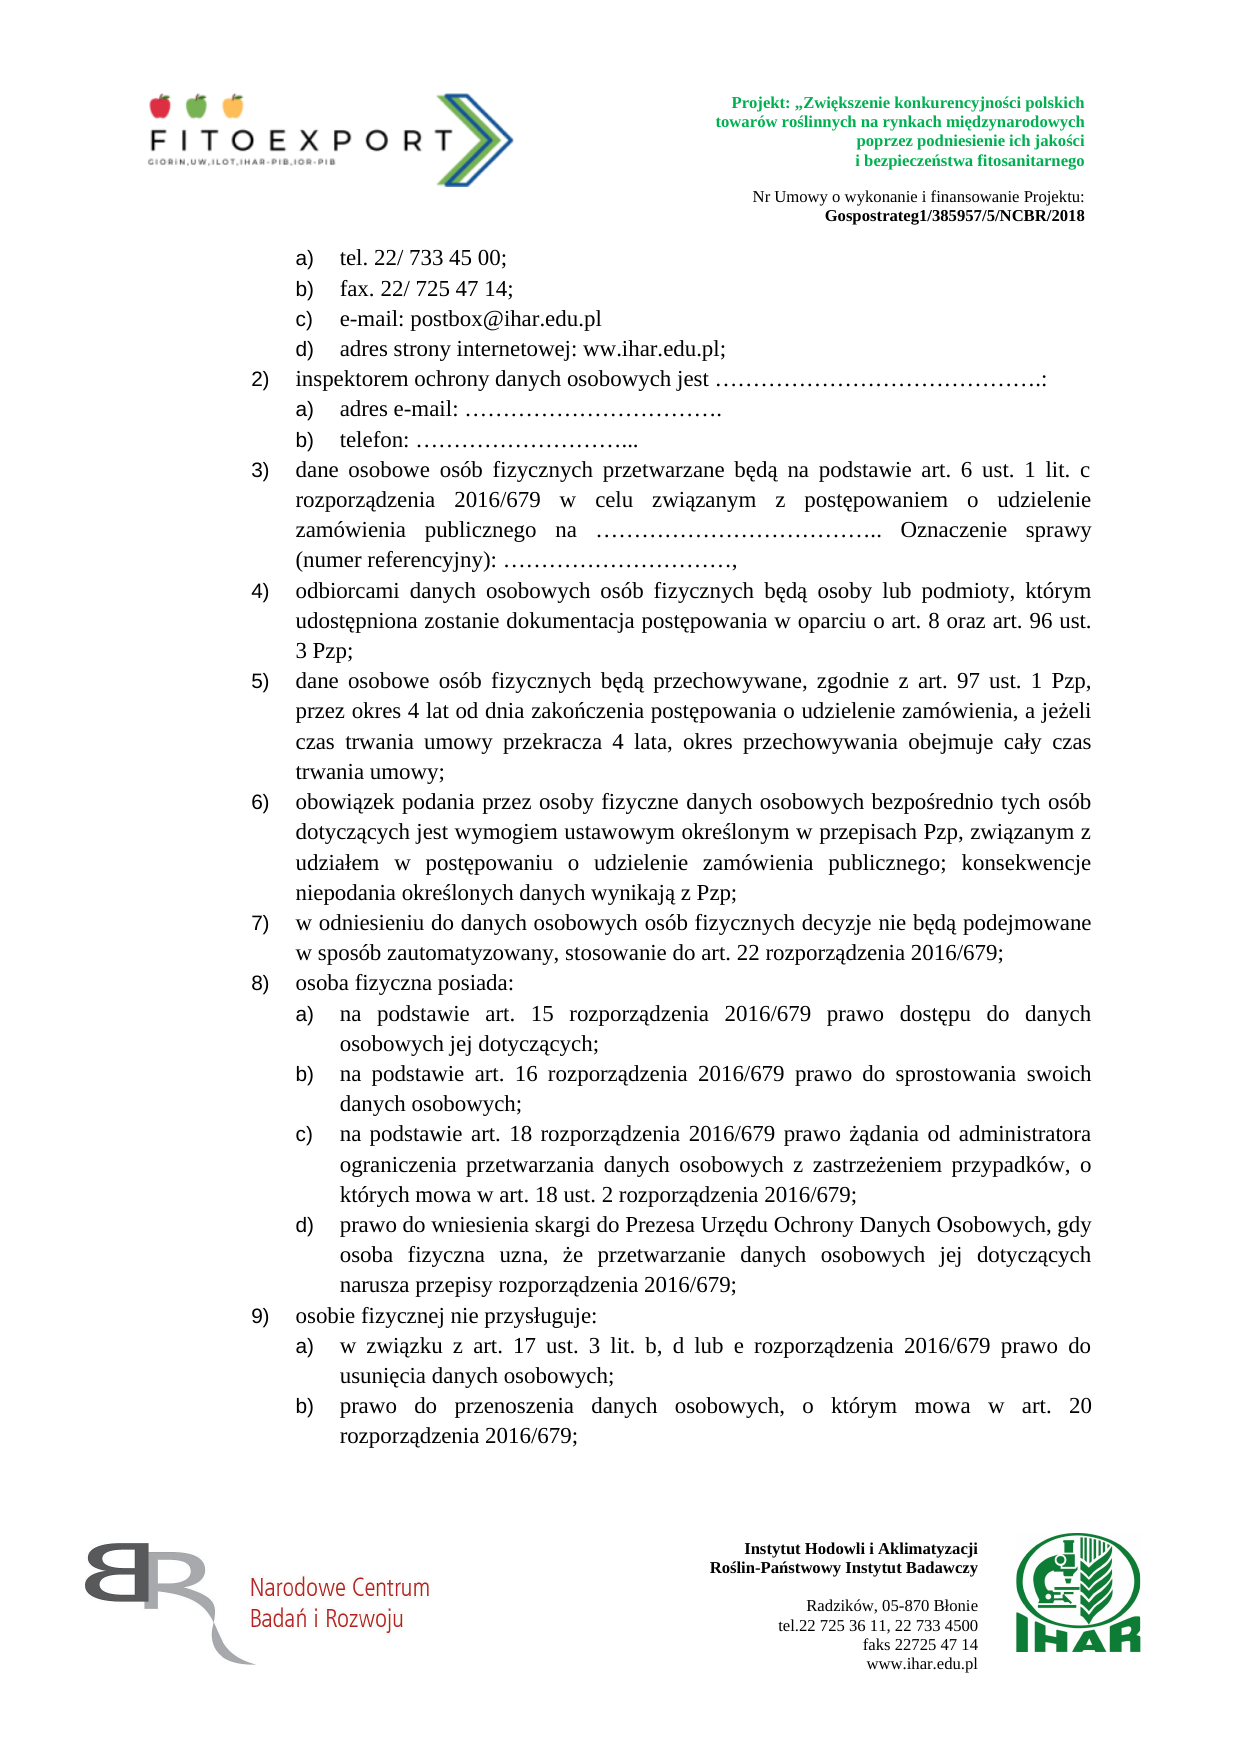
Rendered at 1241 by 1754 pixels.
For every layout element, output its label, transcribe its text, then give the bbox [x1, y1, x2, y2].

list obowiązek podania przez osoby fizyczne danych osobowych bezpośrednio tych osób dotyczących jest wymogiem ustawowym określonym w przepisach Pzp, związanym z udziałem w postępowaniu o udzielenie zamówienia publicznego; konsekwencje niepodania określonych danych wynikają z Pzp; [251, 788, 1093, 905]
list odbiorcami danych osobowych osób fizycznych będą osoby lub podmioty, którym udostępniona zostanie dokumentacja postępowania w oparciu o art. 8 oraz art. 96 ust. 3 Pzp; [251, 577, 1093, 663]
list w związku z art. 17 ust. 3 lit. b, d lub e rozporządzenia 2016/679 prawo do usunięcia danych osobowych; [295, 1332, 1093, 1388]
list osoba fizyczna posiada: [251, 969, 1093, 996]
list adres e-mail: ……………………………. [295, 395, 1093, 422]
list na podstawie art. 18 rozporządzenia 2016/679 prawo żądania od administratora ograniczenia przetwarzania danych osobowych z zastrzeżeniem przypadków, o których mowa w art. 18 ust. 2 rozporządzenia 2016/679; [295, 1120, 1093, 1207]
list inspektorem ochrony danych osobowych jest …………………………………….: [251, 365, 1093, 392]
picture [147, 92, 514, 187]
list dane osobowe osób fizycznych będą przechowywane, zgodnie z art. 97 ust. 1 Pzp, przez okres 4 lat od dnia zakończenia postępowania o udzielenie zamówienia, a jeżeli czas trwania umowy przekracza 4 lata, okres przechowywania obejmuje cały czas trwania umowy; [251, 667, 1093, 784]
list fax. 22/ 725 47 14; [295, 274, 1093, 301]
list adres strony internetowej: ww.ihar.edu.pl; [295, 335, 1093, 361]
list prawo do przenoszenia danych osobowych, o którym mowa w art. 20 rozporządzenia 2016/679; [295, 1392, 1093, 1449]
list dane osobowe osób fizycznych przetwarzane będą na podstawie art. 6 ust. 1 lit. c rozporządzenia 2016/679 w celu związanym z postępowaniem o udzielenie zamówienia publicznego na ……………………………….. Oznaczenie sprawy (numer referencyjny): …………………………, [251, 456, 1093, 573]
list telefon: ………………………... [295, 426, 1093, 452]
list prawo do wniesienia skargi do Prezesa Urzędu Ochrony Danych Osobowych, gdy osoba fizyczna uzna, że przetwarzanie danych osobowych jej dotyczących narusza przepisy rozporządzenia 2016/679; [295, 1211, 1093, 1298]
list e-mail: postbox@ihar.edu.pl [295, 305, 1093, 331]
list osobie fizycznej nie przysługuje: [251, 1302, 1093, 1328]
picture [85, 1543, 430, 1665]
list na podstawie art. 15 rozporządzenia 2016/679 prawo dostępu do danych osobowych jej dotyczących; [295, 999, 1093, 1056]
list tel. 22/ 733 45 00; [295, 244, 1093, 271]
picture [1016, 1533, 1141, 1652]
list w odniesieniu do danych osobowych osób fizycznych decyzje nie będą podejmowane w sposób zautomatyzowany, stosowanie do art. 22 rozporządzenia 2016/679; [251, 909, 1093, 966]
list na podstawie art. 16 rozporządzenia 2016/679 prawo do sprostowania swoich danych osobowych; [295, 1060, 1093, 1117]
